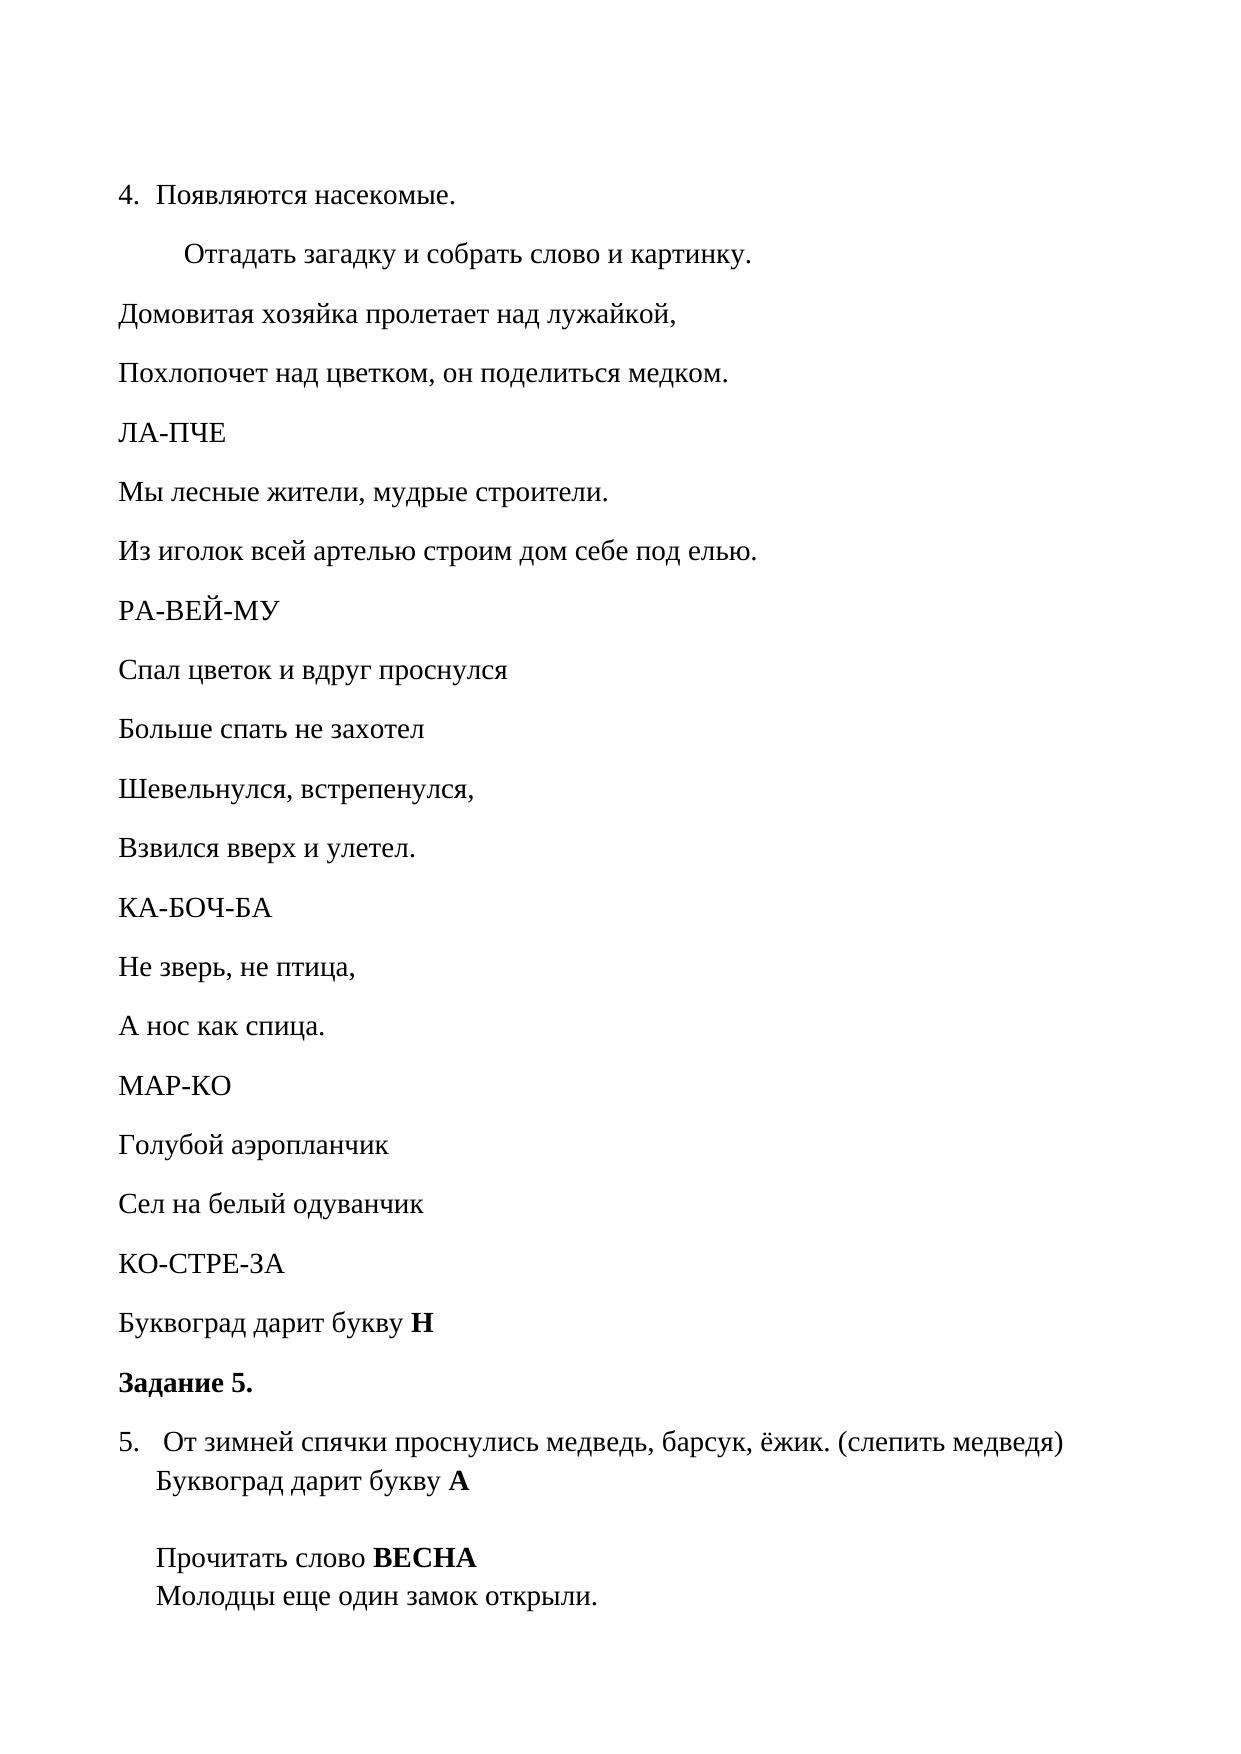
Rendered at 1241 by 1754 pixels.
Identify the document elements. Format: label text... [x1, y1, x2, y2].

text Задание 5. [118, 1365, 1122, 1398]
text А нос как спица. [118, 1008, 1122, 1042]
text Буквоград дарит букву Н [118, 1305, 1122, 1339]
text Похлопочет над цветком, он поделиться медком. [118, 355, 1122, 389]
text МАР-КО [118, 1068, 1122, 1101]
text Мы лесные жители, мудрые строители. [118, 474, 1122, 508]
list От зимней спячки проснулись медведь, барсук, ёжик. (слепить медведя) [118, 1424, 1122, 1458]
text КА-БОЧ-БА [118, 890, 1122, 923]
text Спал цветок и вдруг проснулся [118, 652, 1122, 686]
list Прочитать слово ВЕСНА [156, 1540, 1122, 1573]
text ЛА-ПЧЕ [118, 415, 1122, 448]
list Молодцы еще один замок открыли. [156, 1578, 1122, 1612]
text Больше спать не захотел [118, 712, 1122, 745]
list Буквоград дарит букву А [156, 1463, 1122, 1496]
text РА-ВЕЙ-МУ [118, 593, 1122, 626]
text Взвился вверх и улетел. [118, 830, 1122, 864]
list Появляются насекомые. [118, 177, 1122, 211]
text Сел на белый одуванчик [118, 1187, 1122, 1220]
text КО-СТРЕ-ЗА [118, 1246, 1122, 1279]
text Шевельнулся, встрепенулся, [118, 771, 1122, 804]
text Отгадать загадку и собрать слово и картинку. [118, 237, 1122, 270]
text Домовитая хозяйка пролетает над лужайкой, [118, 296, 1122, 329]
text Не зверь, не птица, [118, 949, 1122, 983]
text Голубой аэропланчик [118, 1127, 1122, 1161]
text Из иголок всей артелью строим дом себе под елью. [118, 533, 1122, 567]
